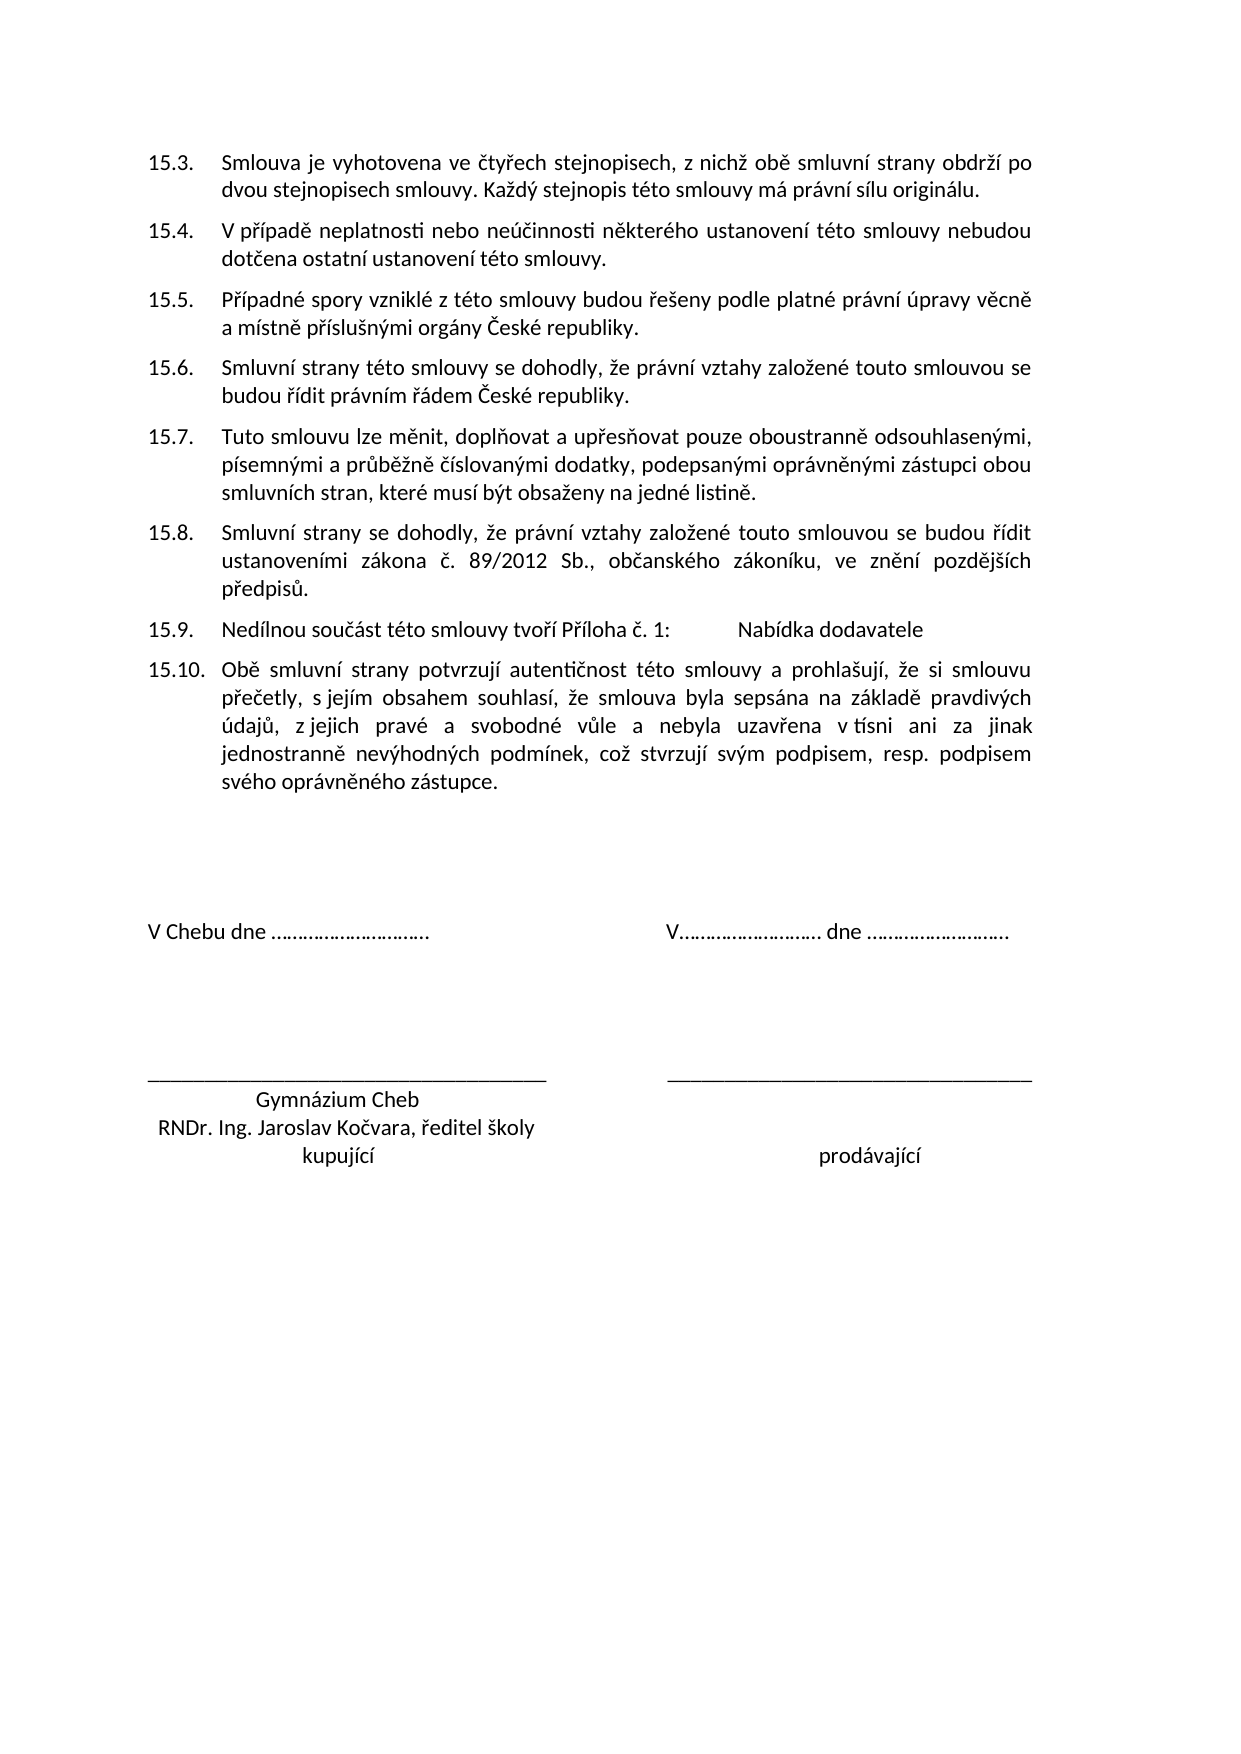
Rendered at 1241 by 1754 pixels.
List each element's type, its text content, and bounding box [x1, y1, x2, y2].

text 15.3. Smlouva je vyhotovena ve čtyřech stejnopisech, z nichž obě smluvní strany obdrží po dvou stejnopisech smlouvy. Každý stejnopis této smlouvy má právní sílu originálu. [148, 148, 1033, 204]
text Gymnázium Cheb [148, 1085, 1033, 1113]
text 15.9. Nedílnou součást této smlouvy tvoří Příloha č. 1: Nabídka dodavatele [148, 615, 1033, 643]
text RNDr. Ing. Jaroslav Kočvara, ředitel školy [148, 1113, 1033, 1141]
text 15.5. Případné spory vzniklé z této smlouvy budou řešeny podle platné právní úpravy věcně a místně příslušnými orgány České republiky. [148, 285, 1033, 341]
text kupující prodávající [148, 1141, 1033, 1169]
text 15.6. Smluvní strany této smlouvy se dohodly, že právní vztahy založené touto smlouvou se budou řídit právním řádem České republiky. [148, 353, 1033, 409]
text ___________________________________ ________________________________ [148, 1057, 1033, 1085]
text 15.10. Obě smluvní strany potvrzují autentičnost této smlouvy a prohlašují, že si smlouvu přečetly, s jejím obsahem souhlasí, že smlouva byla sepsána na základě pravdivých údajů, z jejich pravé a svobodné vůle a nebyla uzavřena v tísni ani za jinak jednostranně nevýhodných podmínek, což stvrzují svým podpisem, resp. podpisem svého oprávněného zástupce. [148, 655, 1033, 796]
text 15.4. V případě neplatnosti nebo neúčinnosti některého ustanovení této smlouvy nebudou dotčena ostatní ustanovení této smlouvy. [148, 216, 1033, 272]
text 15.7. Tuto smlouvu lze měnit, doplňovat a upřesňovat pouze oboustranně odsouhlasenými, písemnými a průběžně číslovanými dodatky, podepsanými oprávněnými zástupci obou smluvních stran, které musí být obsaženy na jedné listině. [148, 422, 1033, 506]
text V Chebu dne ………………………… V……………………… dne ……………………… [148, 917, 1033, 945]
text 15.8. Smluvní strany se dohodly, že právní vztahy založené touto smlouvou se budou řídit ustanoveními zákona č. 89/2012 Sb., občanského zákoníku, ve znění pozdějších předpisů. [148, 518, 1033, 602]
